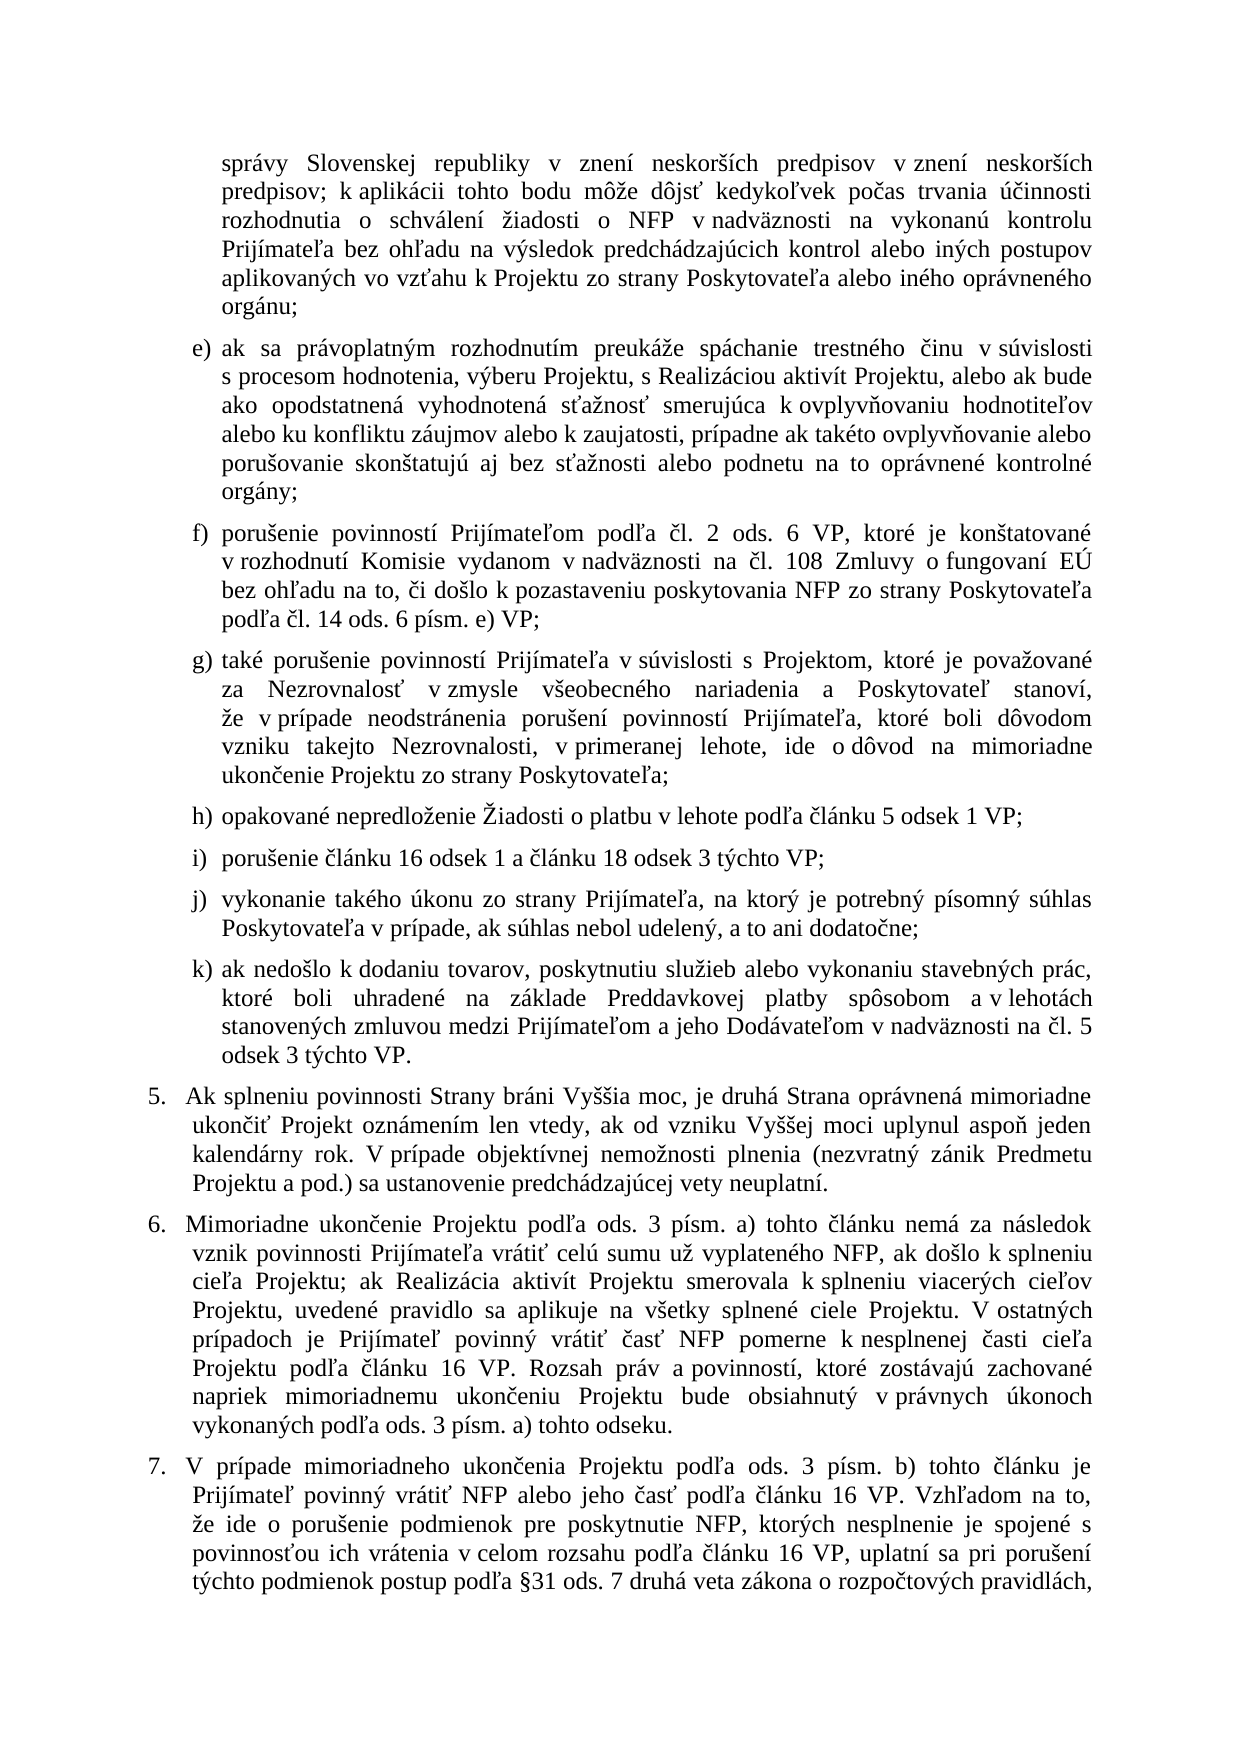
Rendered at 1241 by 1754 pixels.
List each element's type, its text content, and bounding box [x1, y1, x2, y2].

list porušenie článku 16 odsek článku 18 odsek 3 týchto VP; [192, 843, 1093, 871]
list Mimoriadne ukončenie Projektu podľa ods. 3 písm. a) tohto článku nemá za následok vznik povinnosti Prijímateľa vrátiť celú sumu už vyplateného NFP, ak došlo k splneniu cieľa Projektu; ak Realizácia aktivít Projektu smerovala k splneniu viacerých cieľov Projektu, uvedené pravidlo sa aplikuje na všetky splnené ciele Projektu. V ostatných prípadoch je Prijímateľ povinný vrátiť časť NFP pomerne k nesplnenej časti cieľa Projektu podľa článku 16 VP. Rozsah práv a povinností, ktoré zostávajú zachované napriek mimoriadnemu ukončeniu Projektu bude obsiahnutý v právnych úkonoch vykonaných podľa ods. 3 písm. a) tohto odseku. [148, 1209, 1093, 1439]
list opakované nepredloženie Žiadosti o platbu v lehote podľa článku 5 odsek 1 VP; [192, 801, 1093, 830]
list ak nedošlo k dodaniu tovarov, poskytnutiu služieb alebo vykonaniu stavebných prác, ktoré boli uhradené na základe Preddavkovej platby spôsobom a v lehotách stanovených zmluvou medzi Prijímateľom a jeho Dodávateľom v nadväznosti na čl. 5 odsek 3 týchto VP. [192, 954, 1093, 1069]
list porušenie povinností Prijímateľom podľa čl. 2 ods. 6 VP, ktoré je konštatované v rozhodnutí Komisie vydanom v nadväznosti na čl. 108 Zmluvy o fungovaní EÚ bez ohľadu na to, či došlo k pozastaveniu poskytovania NFP zo strany Poskytovateľa podľa čl. 14 ods. 6 písm. e) VP; [192, 518, 1093, 633]
list vykonanie takého úkonu zo strany Prijímateľa, na ktorý je potrebný písomný súhlas Poskytovateľa v prípade, ak súhlas nebol udelený, a to ani dodatočne; [192, 884, 1093, 941]
list ak sa právoplatným rozhodnutím preukáže spáchanie trestného činu v súvislosti s procesom hodnotenia, výberu Projektu, s Realizáciou aktivít Projektu, alebo ak bude ako opodstatnená vyhodnotená sťažnosť smerujúca k ovplyvňovaniu hodnotiteľov alebo ku konfliktu záujmov alebo k zaujatosti, prípadne ak takéto ovplyvňovanie alebo porušovanie skonštatujú aj bez sťažnosti alebo podnetu na to oprávnené kontrolné orgány; [192, 333, 1093, 505]
list Ak splneniu povinnosti Strany bráni Vyššia moc, je druhá Strana oprávnená mimoriadne ukončiť Projekt oznámením len vtedy, ak od vzniku Vyššej moci uplynul aspoň jeden kalendárny rok. V prípade objektívnej nemožnosti plnenia (nezvratný zánik Predmetu Projektu a pod.) sa ustanovenie predchádzajúcej vety neuplatní. [148, 1081, 1093, 1196]
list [192, 148, 1093, 320]
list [148, 1451, 1093, 1595]
list také porušenie povinností Prijímateľa v súvislosti s Projektom, ktoré je považované za Nezrovnalosť v zmysle všeobecného nariadenia a Poskytovateľ stanoví, že v prípade neodstránenia porušení povinností Prijímateľa, ktoré boli dôvodom vzniku takejto Nezrovnalosti, v primeranej lehote, ide o dôvod na mimoriadne ukončenie Projektu zo strany Poskytovateľa; [192, 645, 1093, 789]
